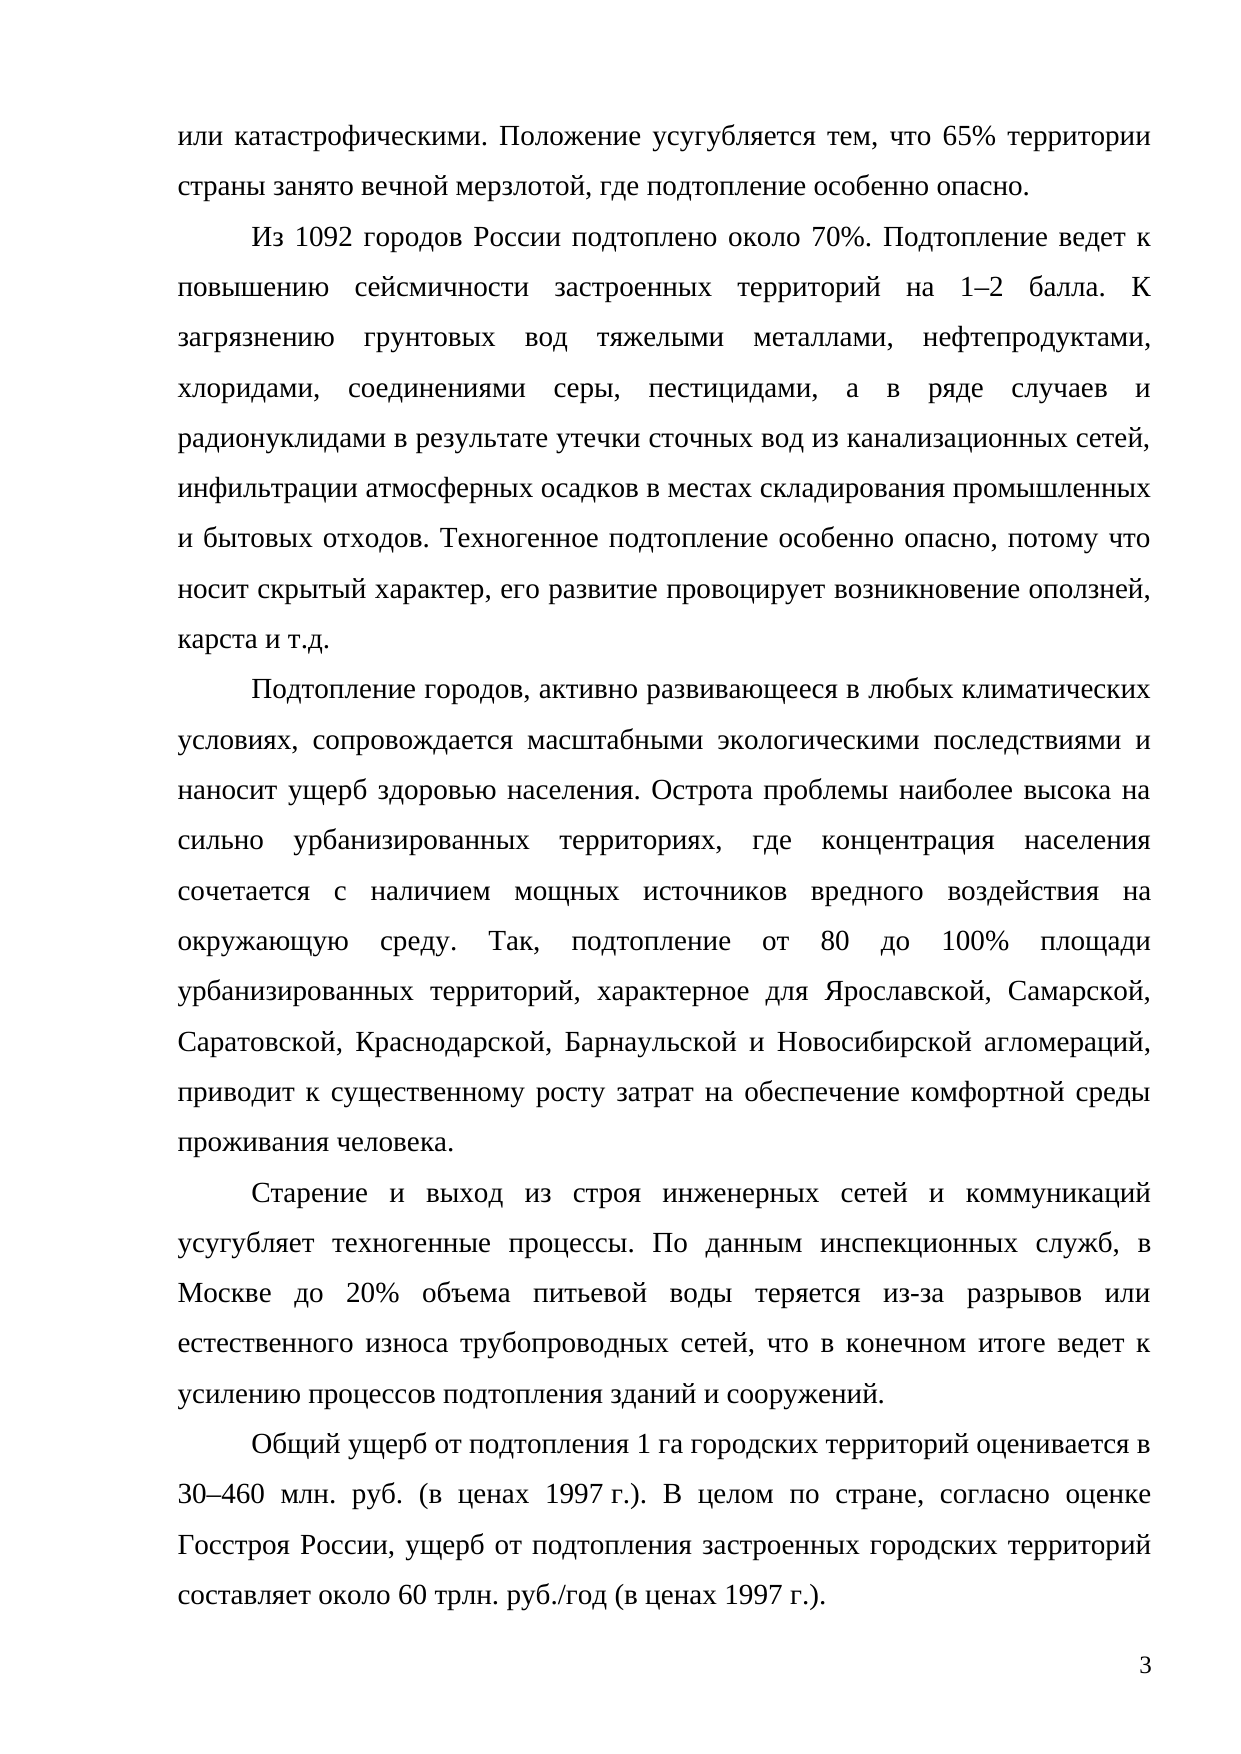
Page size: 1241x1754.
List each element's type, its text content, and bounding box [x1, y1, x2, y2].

text Подтопление городов, активно развивающееся в любых климатических условиях, сопровождается масштабными экологическими последствиями и наносит ущерб здоровью населения. Острота проблемы наиболее высока на сильно урбанизированных территориях, где концентрация населения сочетается с наличием мощных источников вредного воздействия на окружающую среду. Так, подтопление от 80 до 100% площади урбанизированных территорий, характерное для Ярославской, Самарской, Саратовской, Краснодарской, Барнаульской и Новосибирской агломераций, приводит к существенному росту затрат на обеспечение комфортной среды проживания человека. [177, 672, 1152, 1158]
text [177, 118, 1152, 202]
text Из 1092 городов России подтоплено около 70%. Подтопление ведет к повышению сейсмичности застроенных территорий на 1–2 балла. К загрязнению грунтовых вод тяжелыми металлами, нефтепродуктами, хлоридами, соединениями серы, пестицидами, а в ряде случаев и радионуклидами в результате утечки сточных вод из канализационных сетей, инфильтрации атмосферных осадков в местах складирования промышленных и бытовых отходов. Техногенное подтопление особенно опасно, потому что носит скрытый характер, его развитие провоцирует возникновение оползней, карста и т.д. [177, 219, 1152, 655]
text Общий ущерб от подтопления городских территорий оценивается в 30–460 млн. руб. (в ценах 1997 г.). В целом по стране, согласно оценке Госстроя России, ущерб от подтопления застроенных городских территорий составляет около 60 трлн. руб./год (в ценах 1997 г.). [177, 1426, 1152, 1611]
text Старение и выход из строя инженерных сетей и коммуникаций усугубляет техногенные процессы. По данным инспекционных служб, в Москве до 20% объема питьевой воды теряется из-за разрывов или естественного износа трубопроводных сетей, что в конечном итоге ведет к усилению процессов подтопления зданий и сооружений. [177, 1175, 1152, 1409]
